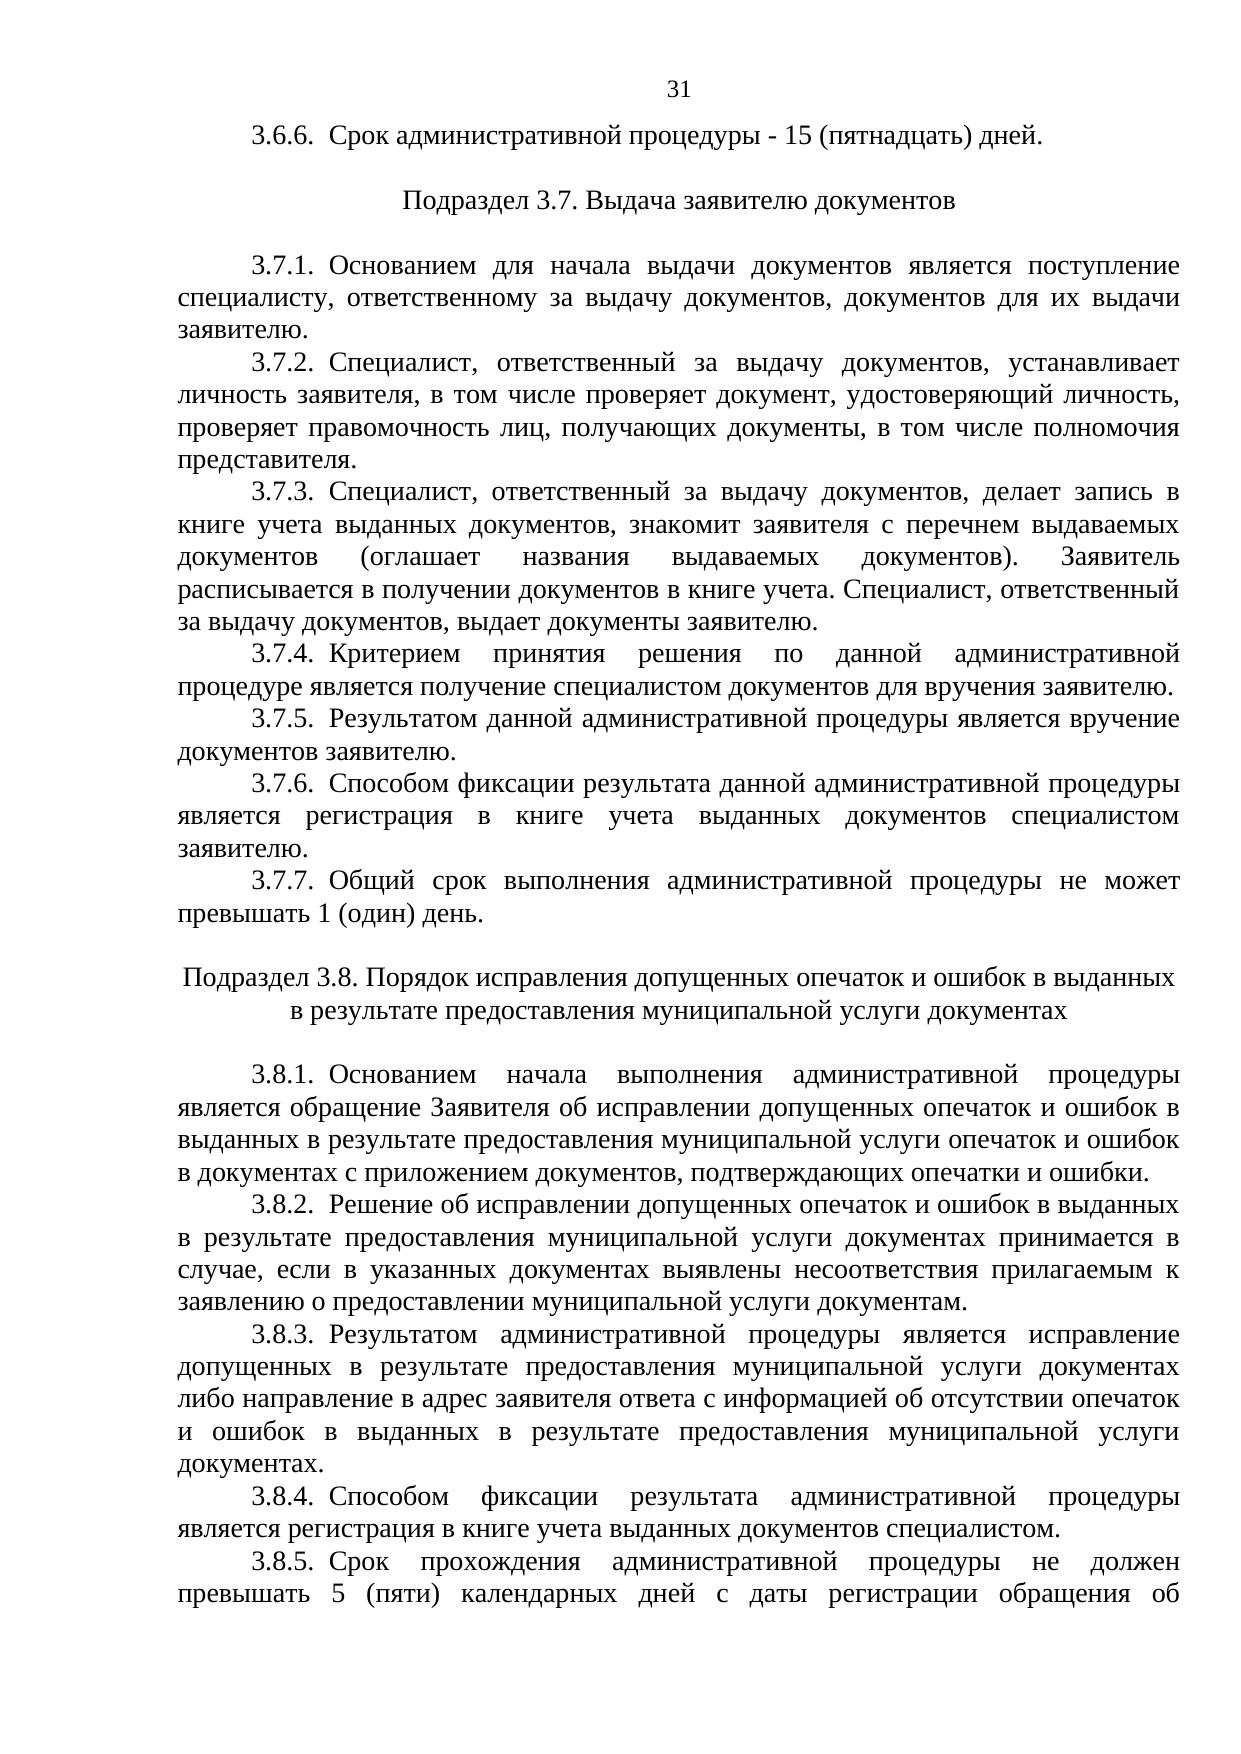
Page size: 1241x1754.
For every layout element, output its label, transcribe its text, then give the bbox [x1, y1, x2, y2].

text 3.7.3. Специалист, ответственный за выдачу документов, делает запись в книге учета выданных документов, знакомит заявителя с перечнем выдаваемых документов (оглашает названия выдаваемых документов). Заявитель расписывается в получении документов в книге учета. Специалист, ответственный за выдачу документов, выдает документы заявителю. [177, 474, 1181, 636]
text 3.8.4. Способом фиксации результата административной процедуры является регистрация в книге учета выданных документов специалистом. [177, 1479, 1181, 1543]
text 3.8.3. Результатом административной процедуры является исправление допущенных в результате предоставления муниципальной услуги документах либо направление в адрес заявителя ответа с информацией об отсутствии опечаток и ошибок в выданных в результате предоставления муниципальной услуги документах. [177, 1317, 1181, 1479]
text Подраздел 3.7. Выдача заявителю документов [177, 183, 1181, 215]
text 3.8.2. Решение об исправлении допущенных опечаток и ошибок в выданных в результате предоставления муниципальной услуги документах принимается в случае, если в указанных документах выявлены несоответствия прилагаемым к заявлению о предоставлении муниципальной услуги документам. [177, 1187, 1181, 1317]
text Подраздел 3.8. Порядок исправления допущенных опечаток и ошибок в выданных в результате предоставления муниципальной услуги документах [177, 960, 1181, 1025]
text 3.7.6. Способом фиксации результата данной административной процедуры является регистрация в книге учета выданных документов специалистом заявителю. [177, 766, 1181, 863]
text 3.7.2. Специалист, ответственный за выдачу документов, устанавливает личность заявителя, в том числе проверяет документ, удостоверяющий личность, проверяет правомочность лиц, получающих документы, в том числе полномочия представителя. [177, 345, 1181, 474]
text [177, 1543, 1181, 1608]
text 3.7.7. Общий срок выполнения административной процедуры не может превышать 1 (один) день. [177, 863, 1181, 928]
text 3.8.1. Основанием начала выполнения административной процедуры является обращение Заявителя об исправлении допущенных опечаток и ошибок в выданных в результате предоставления муниципальной услуги опечаток и ошибок в документах с приложением документов, подтверждающих опечатки и ошибки. [177, 1058, 1181, 1187]
text 3.7.5. Результатом данной административной процедуры является вручение документов заявителю. [177, 701, 1181, 766]
text 3.7.1. Основанием для начала выдачи документов является поступление специалисту, ответственному за выдачу документов, документов для их выдачи заявителю. [177, 248, 1181, 345]
text 3.7.4. Критерием принятия решения по данной административной процедуре является получение специалистом документов для вручения заявителю. [177, 636, 1181, 701]
text 3.6.6. Срок административной процедуры - 15 (пятнадцать) дней. [177, 118, 1181, 151]
